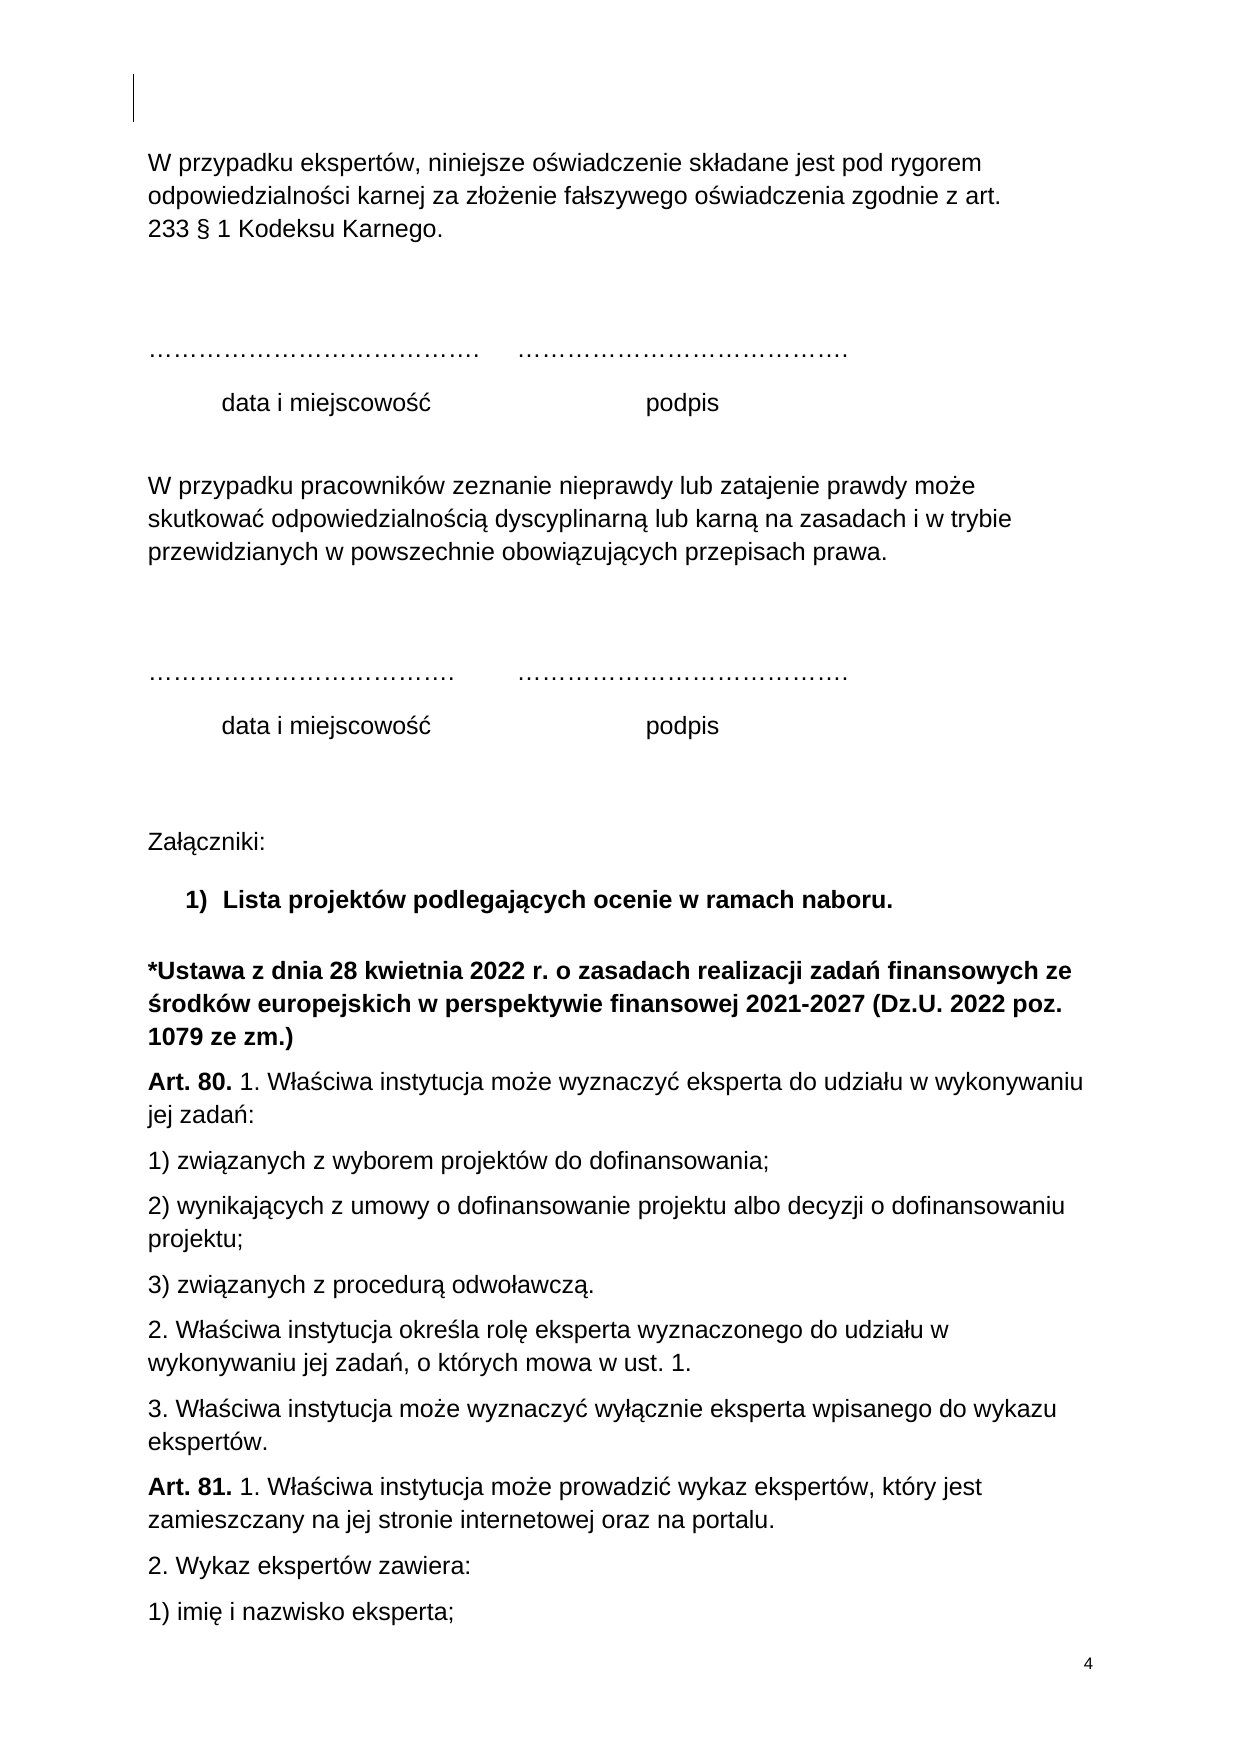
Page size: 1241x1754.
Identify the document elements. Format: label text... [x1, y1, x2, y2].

text Załączniki: [148, 827, 1093, 856]
text 3. Właściwa instytucja może wyznaczyć wyłącznie eksperta wpisanego do wykazu ekspertów. [148, 1394, 1093, 1456]
text W przypadku ekspertów, niniejsze oświadczenie składane jest pod rygorem odpowiedzialności karnej za złożenie fałszywego oświadczenia zgodnie z art. 233 § 1 Kodeksu Karnego. [148, 148, 1018, 242]
text data i miejscowość podpis [148, 711, 1093, 740]
text Art. 80. 1. Właściwa instytucja może wyznaczyć eksperta do udziału w wykonywaniu jej zadań: [148, 1067, 1093, 1129]
list Lista projektów podlegających ocenie w ramach naboru. [185, 885, 1093, 914]
text …………………………………. …………………………………. [148, 334, 1018, 363]
text ………………………………. …………………………………. [148, 657, 1018, 686]
text 2) wynikających z umowy o dofinansowanie projektu albo decyzji o dofinansowaniu projektu; [148, 1191, 1093, 1253]
text Art. 81. 1. Właściwa instytucja może prowadzić wykaz ekspertów, który jest zamieszczany na jej stronie internetowej oraz na portalu. [148, 1472, 1093, 1534]
text 3) związanych z procedurą odwoławczą. [148, 1270, 1093, 1298]
text *Ustawa z dnia 28 kwietnia 2022 r. o zasadach realizacji zadań finansowych ze środków europejskich w perspektywie finansowej 2021-2027 (Dz.U. 2022 poz. 1079 ze zm.) [148, 956, 1093, 1050]
text 1) imię i nazwisko eksperta; [148, 1596, 1093, 1625]
text 2. Wykaz ekspertów zawiera: [148, 1551, 1093, 1580]
text 2. Właściwa instytucja określa rolę eksperta wyznaczonego do udziału w wykonywaniu jej zadań, o których mowa w ust. 1. [148, 1315, 1093, 1377]
text 1) związanych z wyborem projektów do dofinansowania; [148, 1146, 1093, 1174]
text data i miejscowość podpis [148, 388, 1093, 417]
text W przypadku pracowników zeznanie nieprawdy lub zatajenie prawdy może skutkować odpowiedzialnością dyscyplinarną lub karną na zasadach i w trybie przewidzianych w powszechnie obowiązujących przepisach prawa. [148, 471, 1093, 565]
